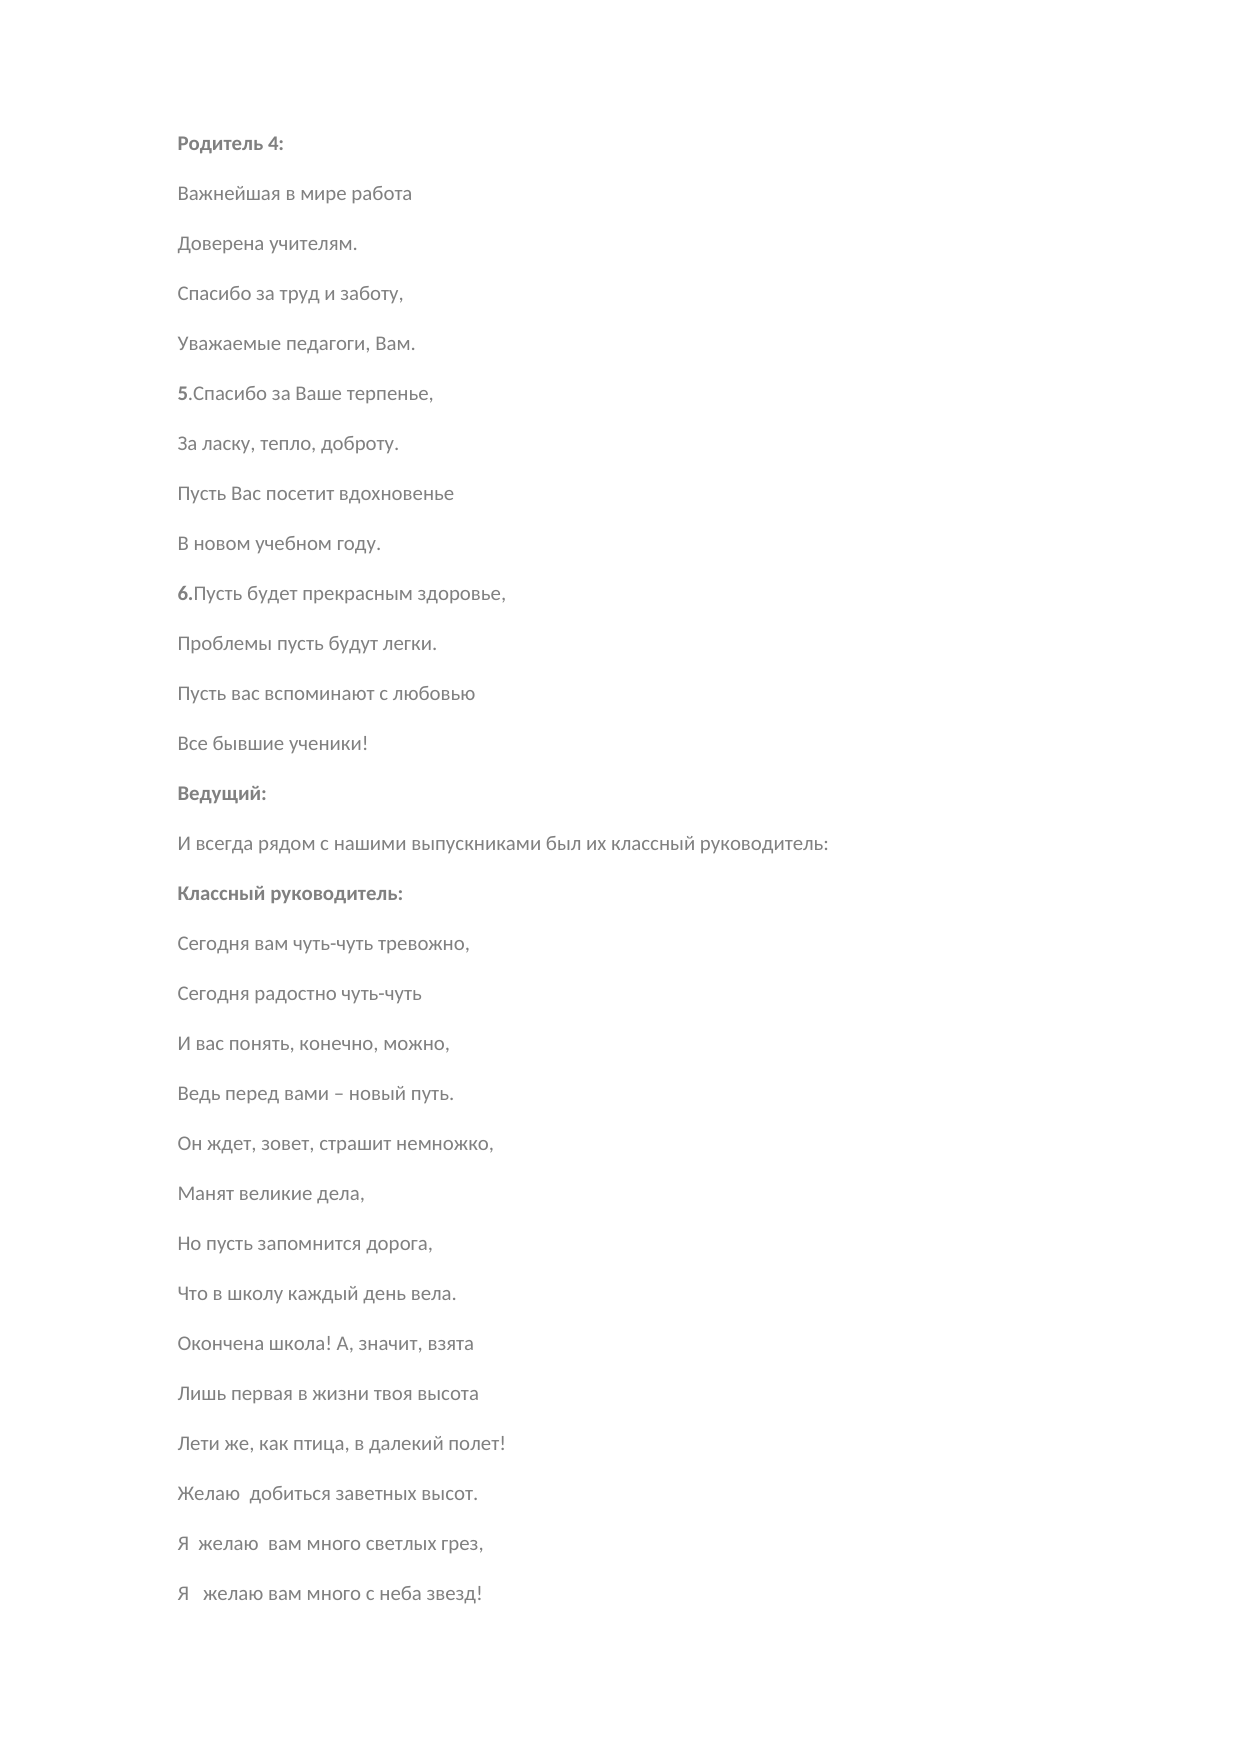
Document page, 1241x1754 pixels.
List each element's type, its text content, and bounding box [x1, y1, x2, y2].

text Проблемы пусть будут легки. [177, 630, 1152, 655]
text Все бывшие ученики! [177, 730, 1152, 755]
text Пусть Вас посетит вдохновенье [177, 480, 1152, 505]
text Он ждет, зовет, страшит немножко, [177, 1130, 1152, 1155]
text 5.Спасибо за Ваше терпенье, [177, 380, 1152, 405]
text Ведущий: [177, 780, 1152, 805]
text Важнейшая в мире работа [177, 180, 1152, 205]
text Но пусть запомнится дорога, [177, 1230, 1152, 1255]
text Я желаю вам много с неба звезд! [177, 1580, 1152, 1605]
text И вас понять, конечно, можно, [177, 1030, 1152, 1055]
text Ведь перед вами – новый путь. [177, 1080, 1152, 1105]
text И всегда рядом с нашими выпускниками был их классный руководитель: [177, 830, 1152, 855]
text Окончена школа! А, значит, взята [177, 1330, 1152, 1355]
text Родитель 4: [177, 130, 1152, 155]
text Уважаемые педагоги, Вам. [177, 330, 1152, 355]
text За ласку, тепло, доброту. [177, 430, 1152, 455]
text Сегодня вам чуть-чуть тревожно, [177, 930, 1152, 955]
text Лишь первая в жизни твоя высота [177, 1380, 1152, 1405]
text Манят великие дела, [177, 1180, 1152, 1205]
text Желаю добиться заветных высот. [177, 1480, 1152, 1505]
text Сегодня радостно чуть-чуть [177, 980, 1152, 1005]
text Пусть вас вспоминают с любовью [177, 680, 1152, 705]
text Я желаю вам много светлых грез, [177, 1530, 1152, 1555]
text В новом учебном году. [177, 530, 1152, 555]
text Классный руководитель: [177, 880, 1152, 905]
text Что в школу каждый день вела. [177, 1280, 1152, 1305]
text Спасибо за труд и заботу, [177, 280, 1152, 305]
text Доверена учителям. [177, 230, 1152, 255]
text 6.Пусть будет прекрасным здоровье, [177, 580, 1152, 605]
text Лети же, как птица, в далекий полет! [177, 1430, 1152, 1455]
